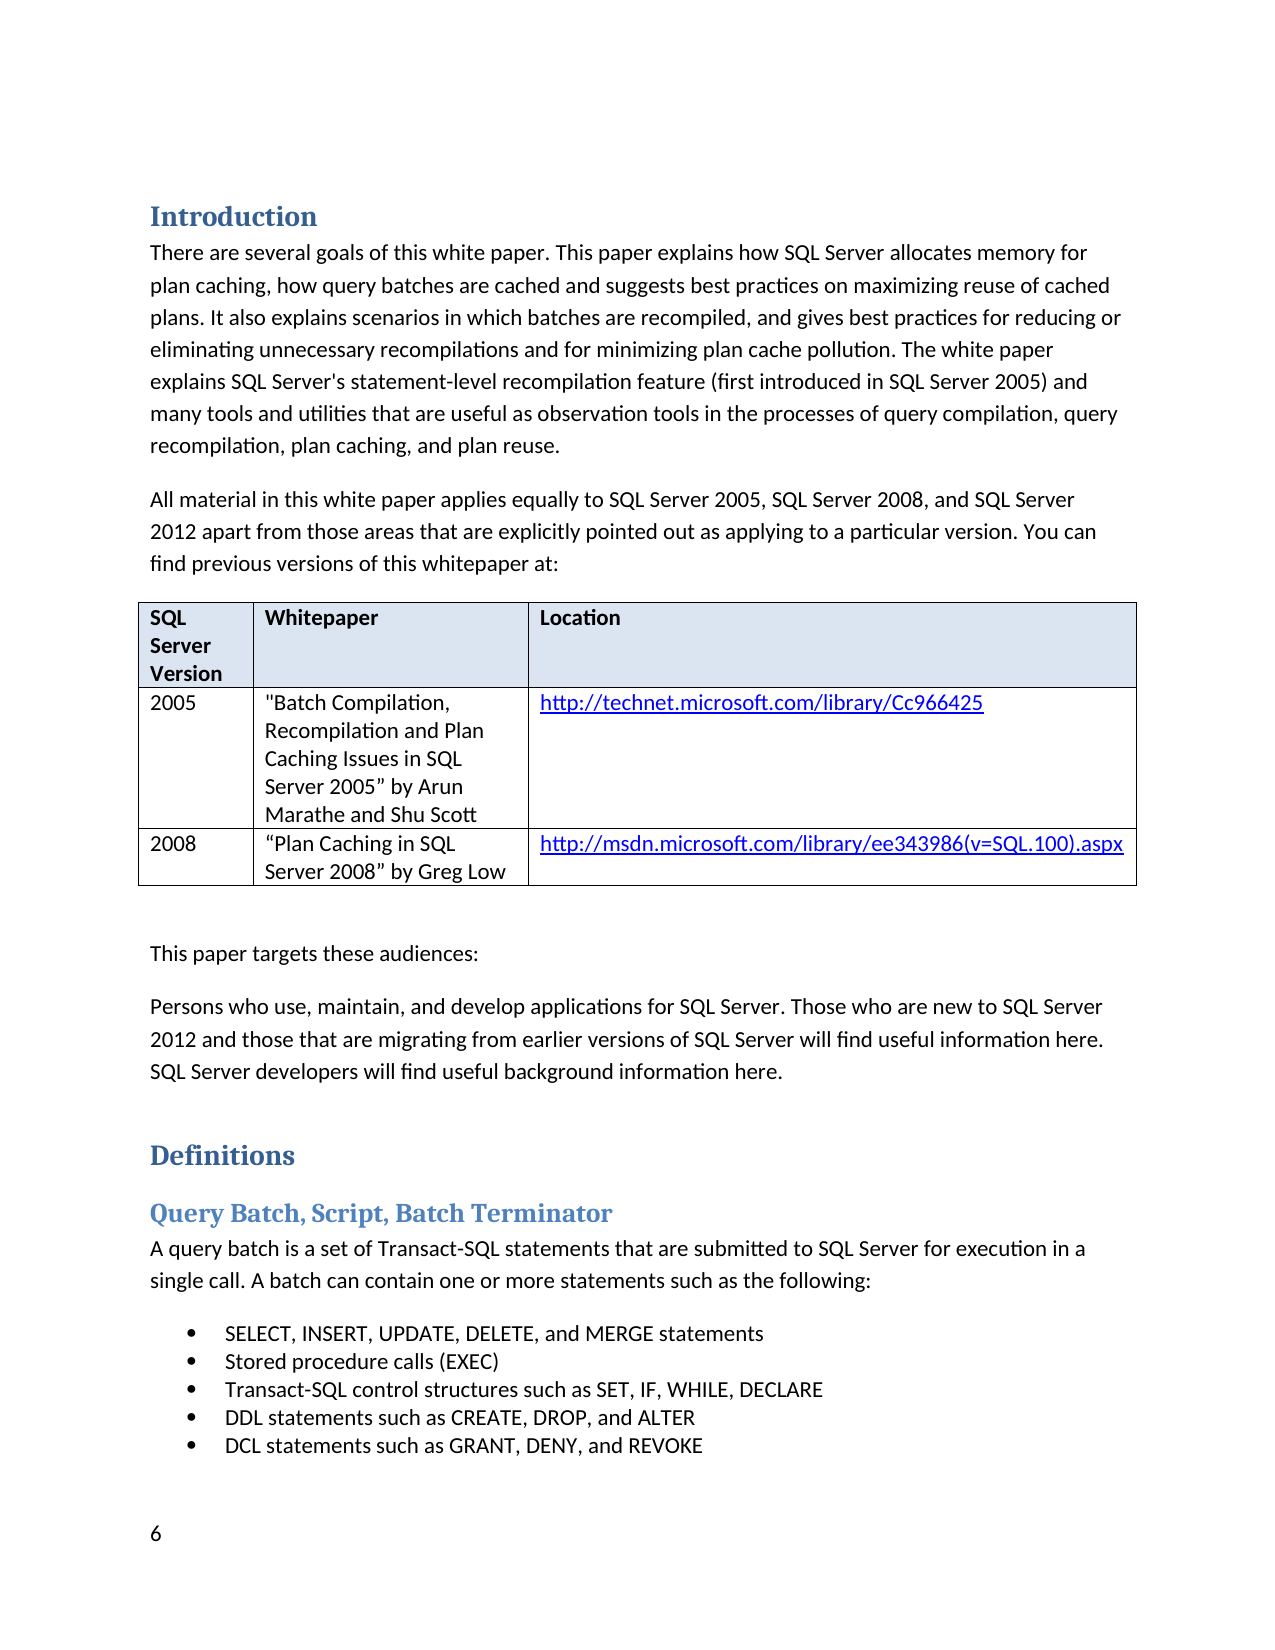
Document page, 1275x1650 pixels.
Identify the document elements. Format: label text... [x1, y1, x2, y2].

subtitle Definitions [150, 1139, 1125, 1173]
text A query batch is a set of Transact-SQL statements that are submitted to SQL Server for execution in a single call. A batch can contain one or more statements such as the following: [150, 1234, 1125, 1294]
subtitle Introduction [150, 200, 1125, 233]
table_cell 2005 [139, 688, 253, 828]
table_header Location [529, 603, 1136, 687]
list Transact-SQL control structures such as SET, IF, WHILE, DECLARE [187, 1375, 1125, 1403]
text All material in this white paper applies equally to SQL Server 2005, SQL Server 2008, and SQL Server 2012 apart from those areas that are explicitly pointed out as applying to a particular version. You can find previous versions of this whitepaper at: [150, 485, 1125, 577]
list Stored procedure calls (EXEC) [187, 1347, 1125, 1375]
text Persons who use, maintain, and develop applications for SQL Server. Those who are new to SQL Server 2012 and those that are migrating from earlier versions of SQL Server will find useful information here. SQL Server developers will find useful background information here. [150, 992, 1125, 1085]
text There are several goals of this white paper. This paper explains how SQL Server allocates memory for plan caching, how query batches are cached and suggests best practices on maximizing reuse of cached plans. It also explains scenarios in which batches are recompiled, and gives best practices for reducing or eliminating unnecessary recompilations and for minimizing plan cache pollution. The white paper explains SQL Server's statement-level recompilation feature (first introduced in SQL Server 2005) and many tools and utilities that are useful as observation tools in the processes of query compilation, query recompilation, plan caching, and plan reuse. [150, 238, 1125, 460]
subtitle Query Batch, Script, Batch Terminator [150, 1198, 1125, 1229]
table_cell http://msdn.microsoft.com/library/ee343986(v=SQL.100).aspx [529, 829, 1136, 885]
table_cell “Plan Caching in SQL Server 2008” by Greg Low [254, 829, 528, 885]
list DDL statements such as CREATE, DROP, and ALTER [187, 1403, 1125, 1431]
table_cell http://technet.microsoft.com/library/Cc966425 [529, 688, 1136, 828]
list SELECT, INSERT, UPDATE, DELETE, and MERGE statements [187, 1319, 1125, 1347]
list DCL statements such as GRANT, DENY, and REVOKE [187, 1431, 1125, 1459]
table_cell "Batch Compilation, Recompilation and Plan Caching Issues in SQL Server 2005” by Arun Marathe and Shu Scott [254, 688, 528, 828]
text This paper targets these audiences: [150, 939, 1125, 967]
table_header SQL Server Version [139, 603, 253, 687]
table_cell 2008 [139, 829, 253, 885]
table_header Whitepaper [254, 603, 528, 687]
